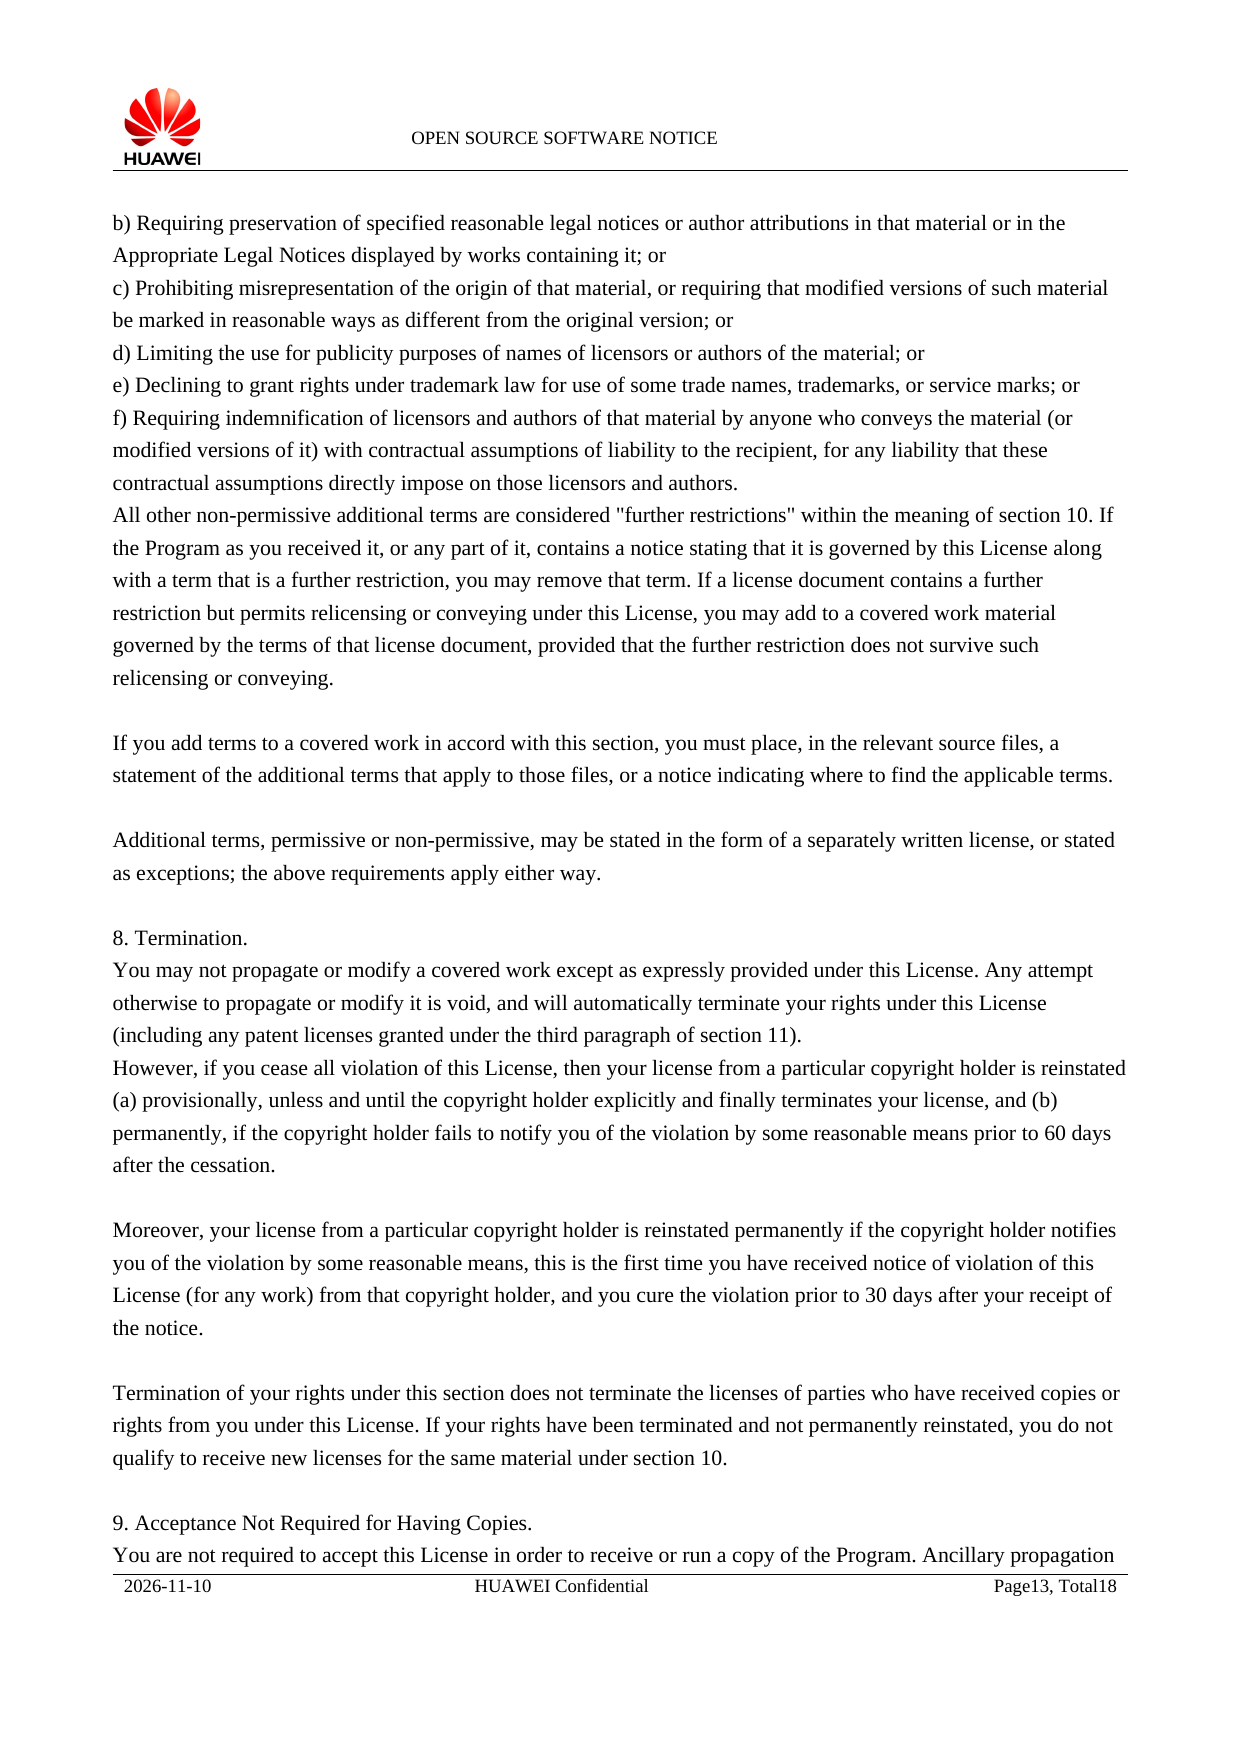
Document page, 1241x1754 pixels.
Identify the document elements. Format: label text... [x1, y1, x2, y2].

picture [124, 88, 201, 165]
